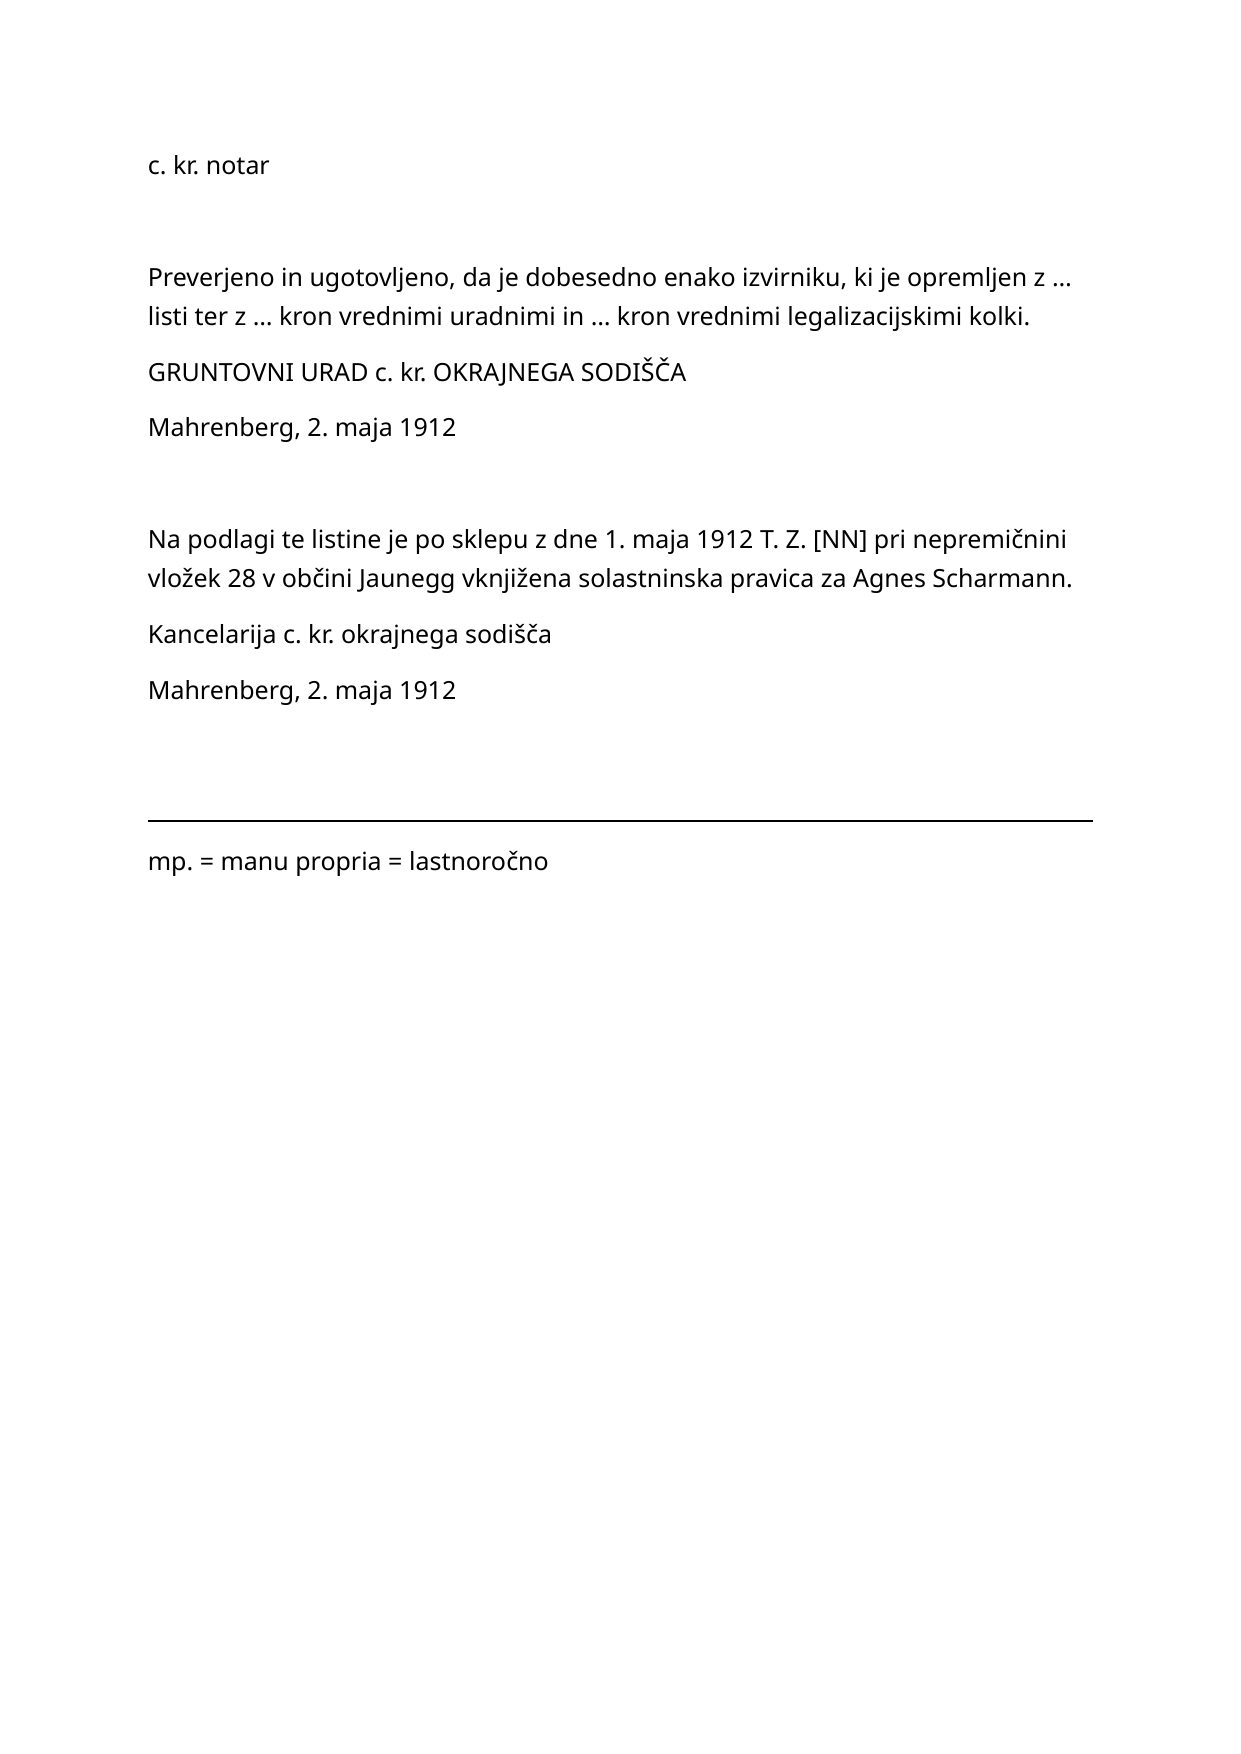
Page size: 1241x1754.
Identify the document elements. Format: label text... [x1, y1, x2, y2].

text GRUNTOVNI URAD c. kr. OKRAJNEGA SODIŠČA [148, 354, 1093, 388]
text Kancelarija c. kr. okrajnega sodišča [148, 617, 1093, 651]
text Mahrenberg, 2. maja 1912 [148, 410, 1093, 444]
text Na podlagi te listine je po sklepu z dne 1. maja 1912 T. Z. [NN] pri nepremičnini vložek 28 v občini Jaunegg vknjižena solastninska pravica za Agnes Scharmann. [148, 522, 1093, 595]
text Mahrenberg, 2. maja 1912 [148, 673, 1093, 707]
text mp. = manu propria = lastnoročno [148, 844, 1093, 878]
text c. kr. notar [148, 148, 1093, 182]
text Preverjeno in ugotovljeno, da je dobesedno enako izvirniku, ki je opremljen z … listi ter z … kron vrednimi uradnimi in … kron vrednimi legalizacijskimi kolki. [148, 259, 1093, 332]
